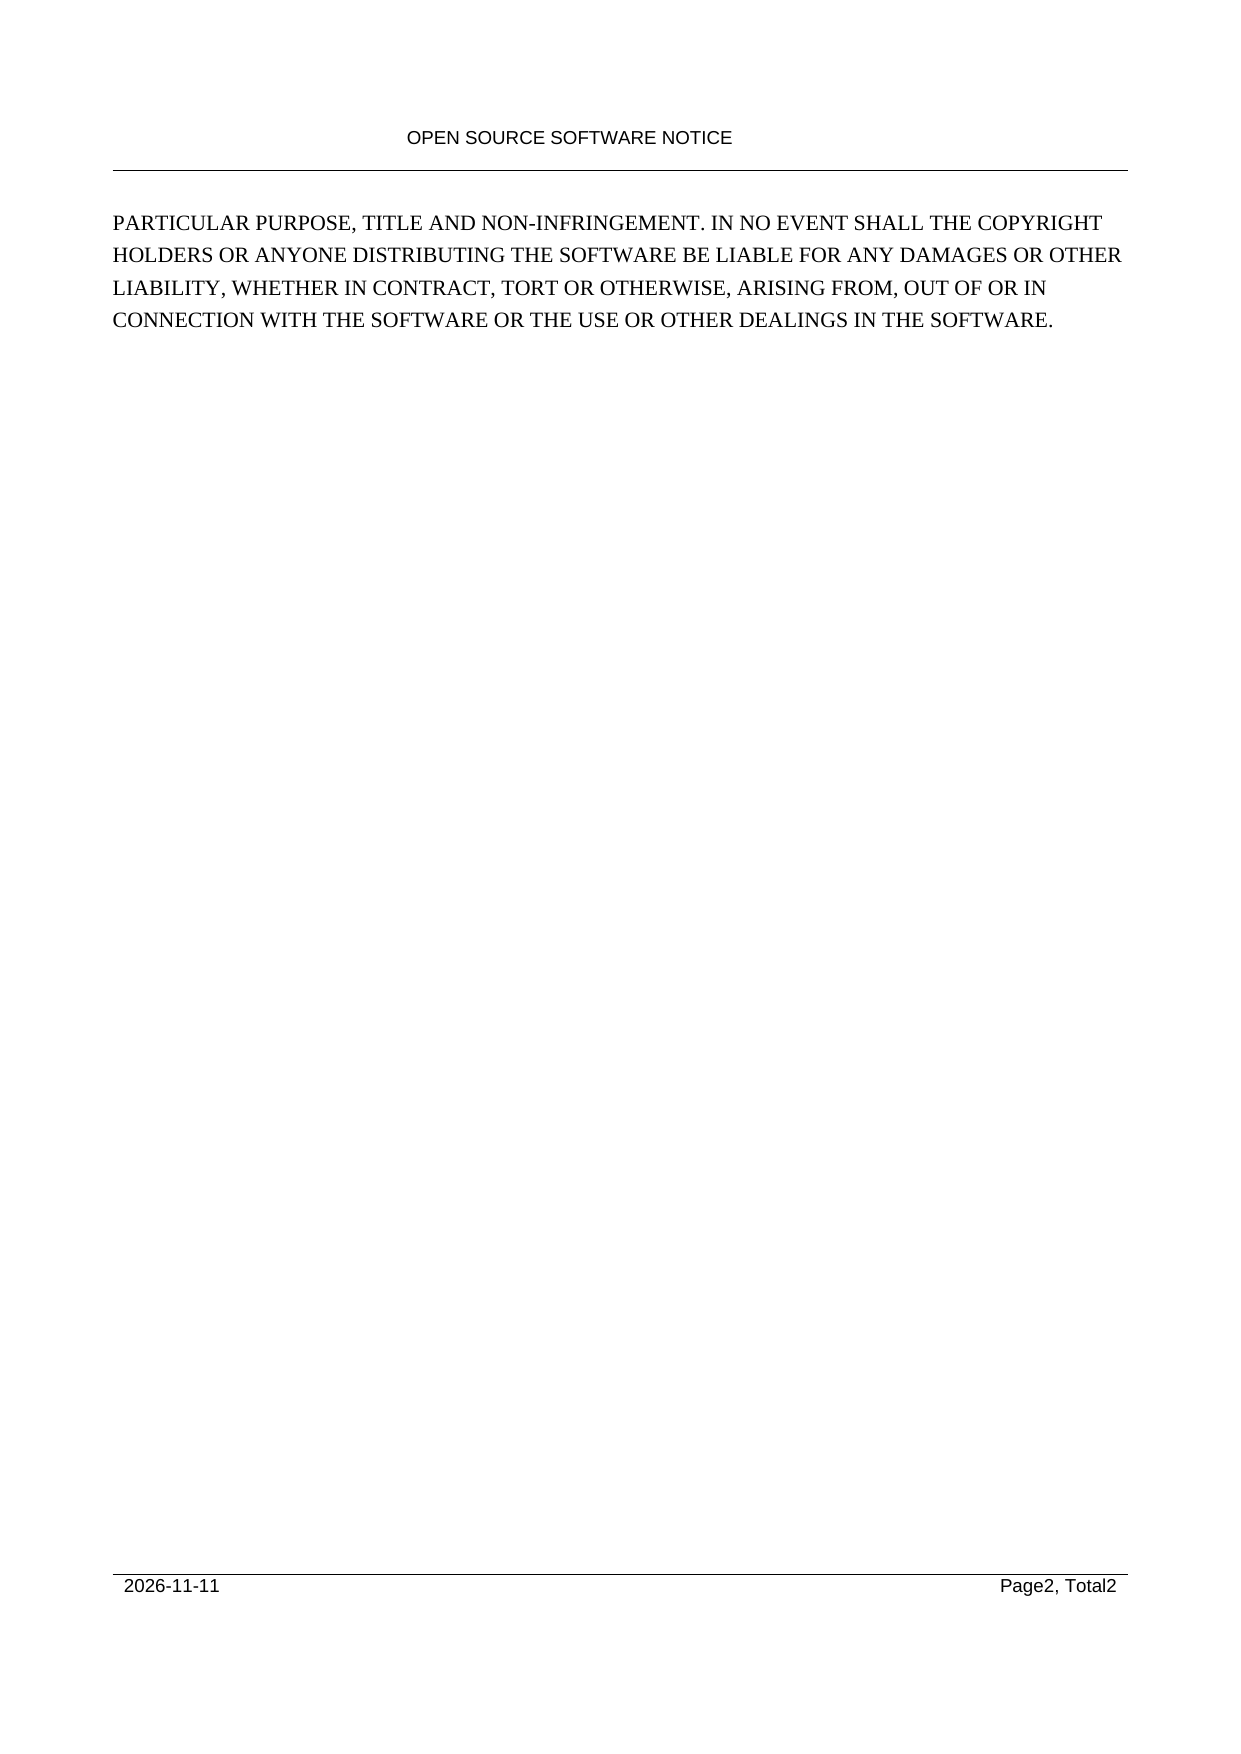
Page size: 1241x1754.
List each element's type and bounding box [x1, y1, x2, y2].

text [112, 206, 1128, 336]
